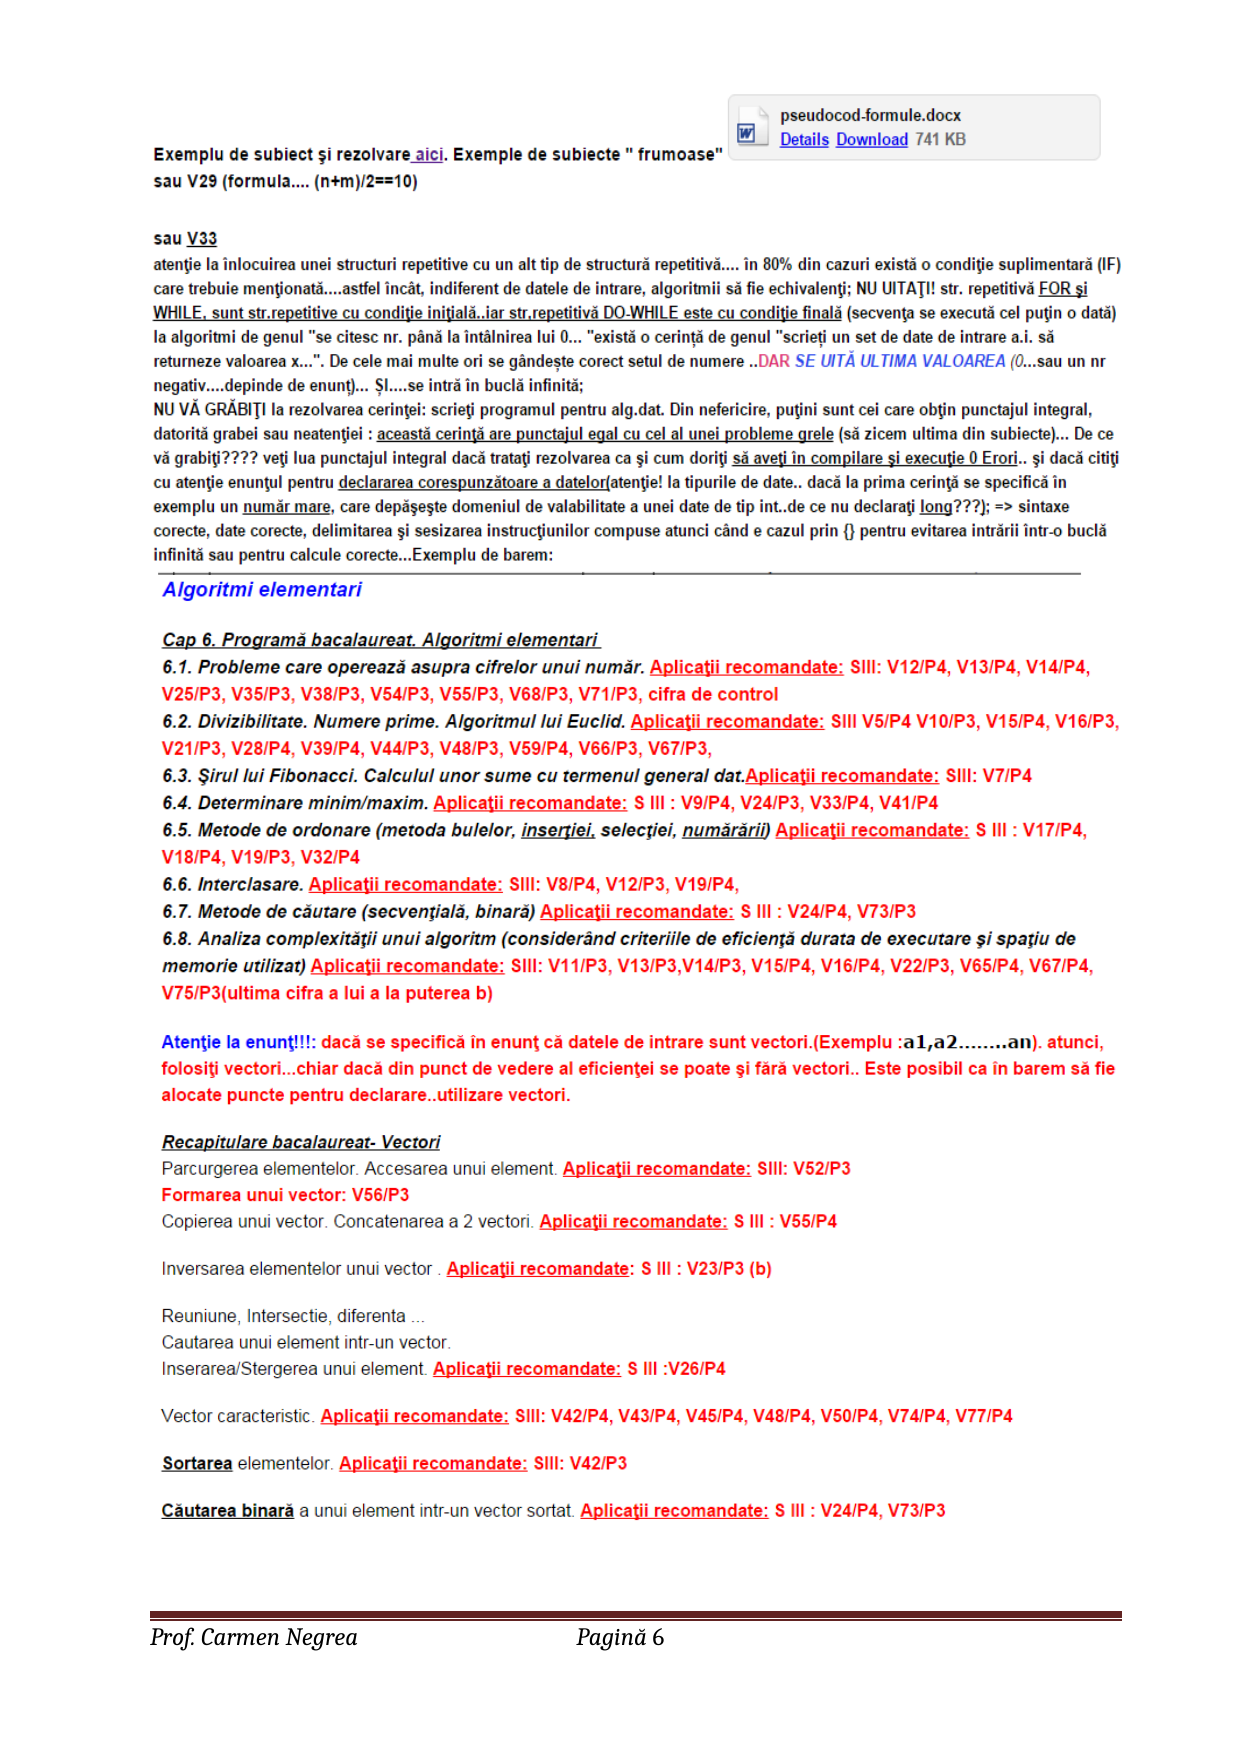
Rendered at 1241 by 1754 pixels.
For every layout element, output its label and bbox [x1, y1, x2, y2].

picture [150, 88, 1123, 1541]
